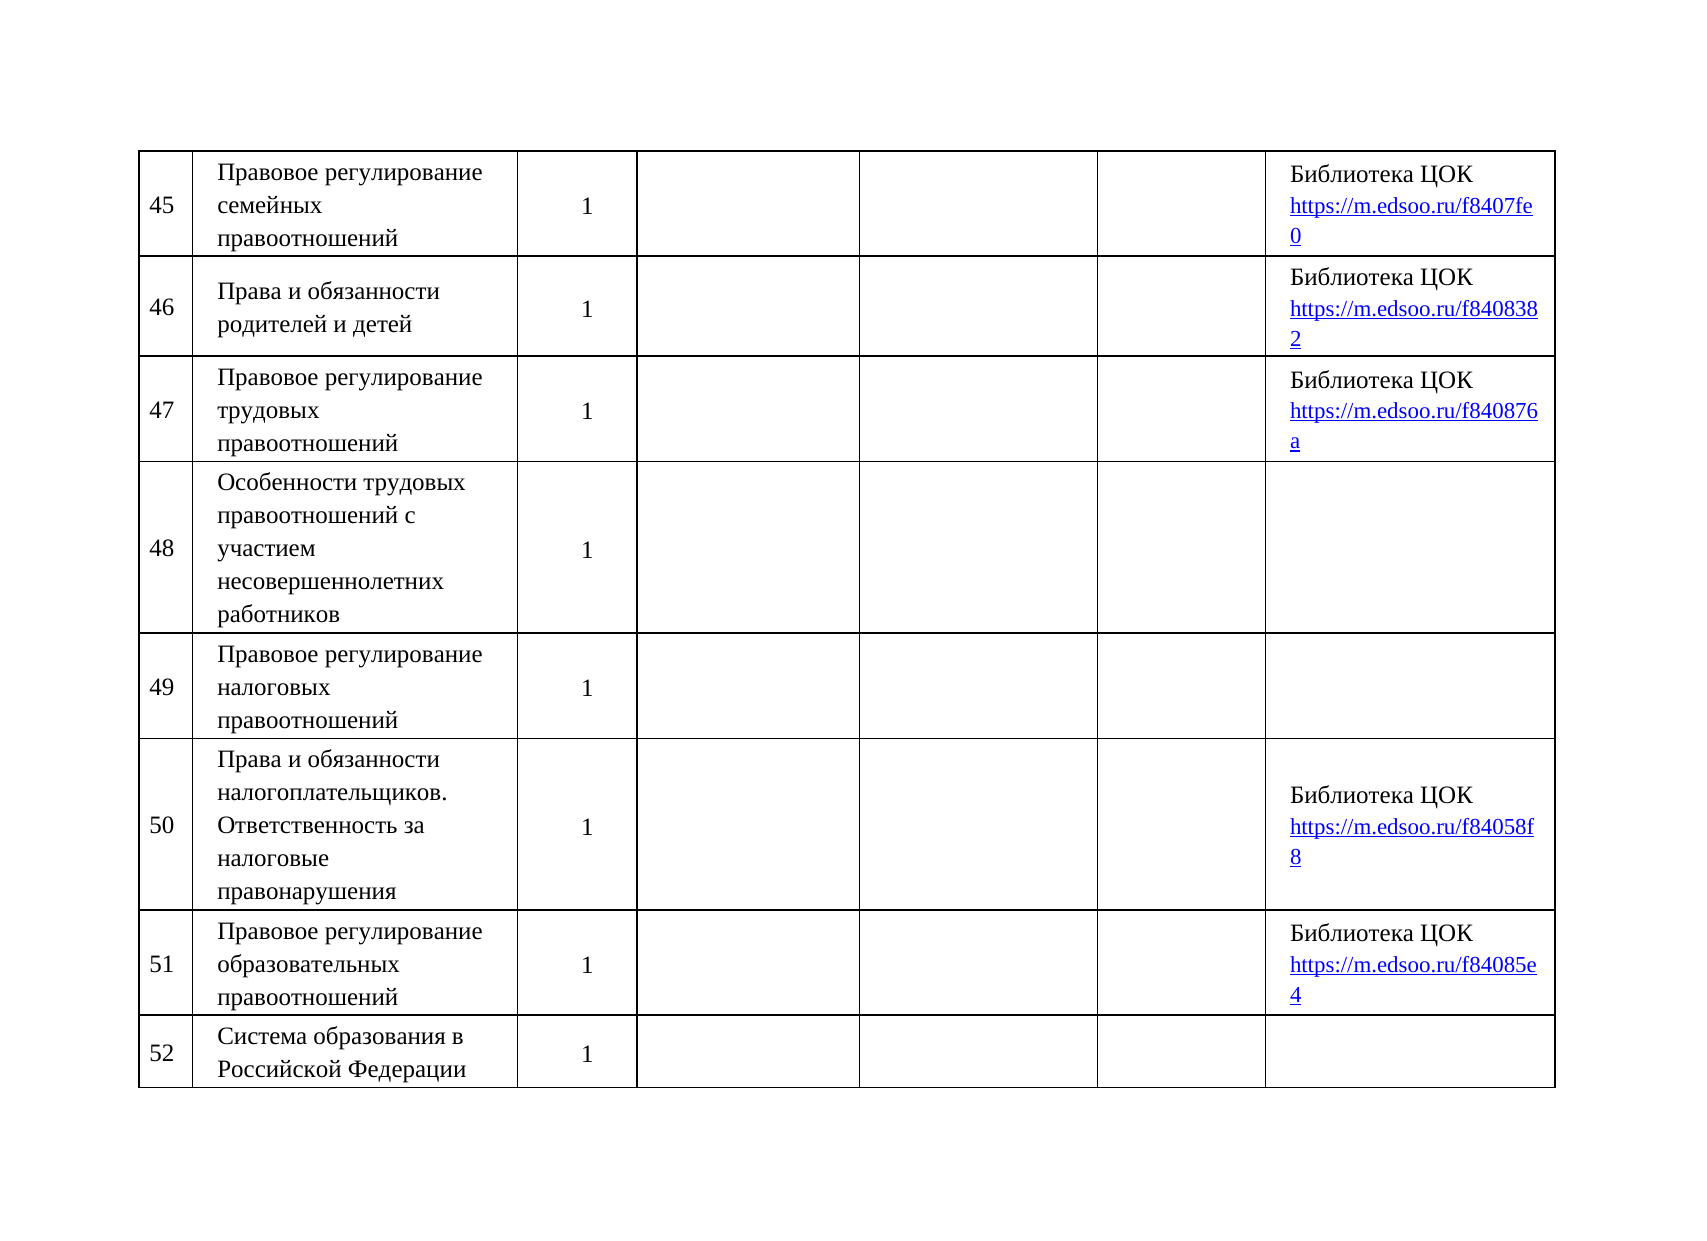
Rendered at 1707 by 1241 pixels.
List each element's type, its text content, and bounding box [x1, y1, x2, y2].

table_cell Права и обязанности родителей и детей [193, 257, 517, 355]
table_cell [1098, 257, 1265, 355]
table_cell 49 [140, 634, 192, 737]
table_cell [638, 911, 859, 1014]
table_cell Библиотека ЦОК https://m.edsoo.ru/f840876a [1266, 357, 1554, 461]
table_cell [1098, 357, 1265, 461]
table_cell 1 [518, 357, 636, 461]
table_cell Правовое регулирование образовательных правоотношений [193, 911, 517, 1014]
table_cell 1 [518, 1016, 636, 1087]
table_cell [638, 257, 859, 355]
table_cell [1098, 152, 1265, 255]
table_cell [860, 257, 1097, 355]
table_cell [1098, 462, 1265, 632]
table_cell [1098, 911, 1265, 1014]
table_cell [1266, 462, 1554, 632]
table_cell [1266, 1016, 1554, 1087]
table_cell [860, 1016, 1097, 1087]
table_cell [1098, 1016, 1265, 1087]
table_cell Библиотека ЦОК https://m.edsoo.ru/f84058f8 [1266, 739, 1554, 909]
table_cell Особенности трудовых правоотношений с участием несовершеннолетних работников [193, 462, 517, 632]
table_cell 52 [140, 1016, 192, 1087]
table_cell 48 [140, 462, 192, 632]
table_cell 50 [140, 739, 192, 909]
table_cell [638, 634, 859, 737]
table_cell [860, 152, 1097, 255]
table_cell 47 [140, 357, 192, 461]
table_cell [860, 739, 1097, 909]
table_cell [1266, 634, 1554, 737]
table_cell [638, 152, 859, 255]
table_cell [638, 357, 859, 461]
table_cell Библиотека ЦОК https://m.edsoo.ru/f84085e4 [1266, 911, 1554, 1014]
table_cell 45 [140, 152, 192, 255]
table_cell [860, 911, 1097, 1014]
table_cell Правовое регулирование трудовых правоотношений [193, 357, 517, 461]
table_cell [1098, 739, 1265, 909]
table_cell [1098, 634, 1265, 737]
table_cell 51 [140, 911, 192, 1014]
table_cell [638, 1016, 859, 1087]
table_cell Библиотека ЦОК https://m.edsoo.ru/f8407fe0 [1266, 152, 1554, 255]
table_cell Система образования в Российской Федерации [193, 1016, 517, 1087]
table_cell Правовое регулирование семейных правоотношений [193, 152, 517, 255]
table_cell 1 [518, 634, 636, 737]
table_cell [860, 634, 1097, 737]
table_cell 1 [518, 911, 636, 1014]
table_cell 1 [518, 739, 636, 909]
table_cell 46 [140, 257, 192, 355]
table_cell Правовое регулирование налоговых правоотношений [193, 634, 517, 737]
table_cell Права и обязанности налогоплательщиков. Ответственность за налоговые правонарушения [193, 739, 517, 909]
table_cell Библиотека ЦОК https://m.edsoo.ru/f8408382 [1266, 257, 1554, 355]
table_cell [860, 357, 1097, 461]
table_cell [638, 739, 859, 909]
table_cell [860, 462, 1097, 632]
table_cell [638, 462, 859, 632]
table_cell 1 [518, 257, 636, 355]
table_cell 1 [518, 152, 636, 255]
table_cell 1 [518, 462, 636, 632]
